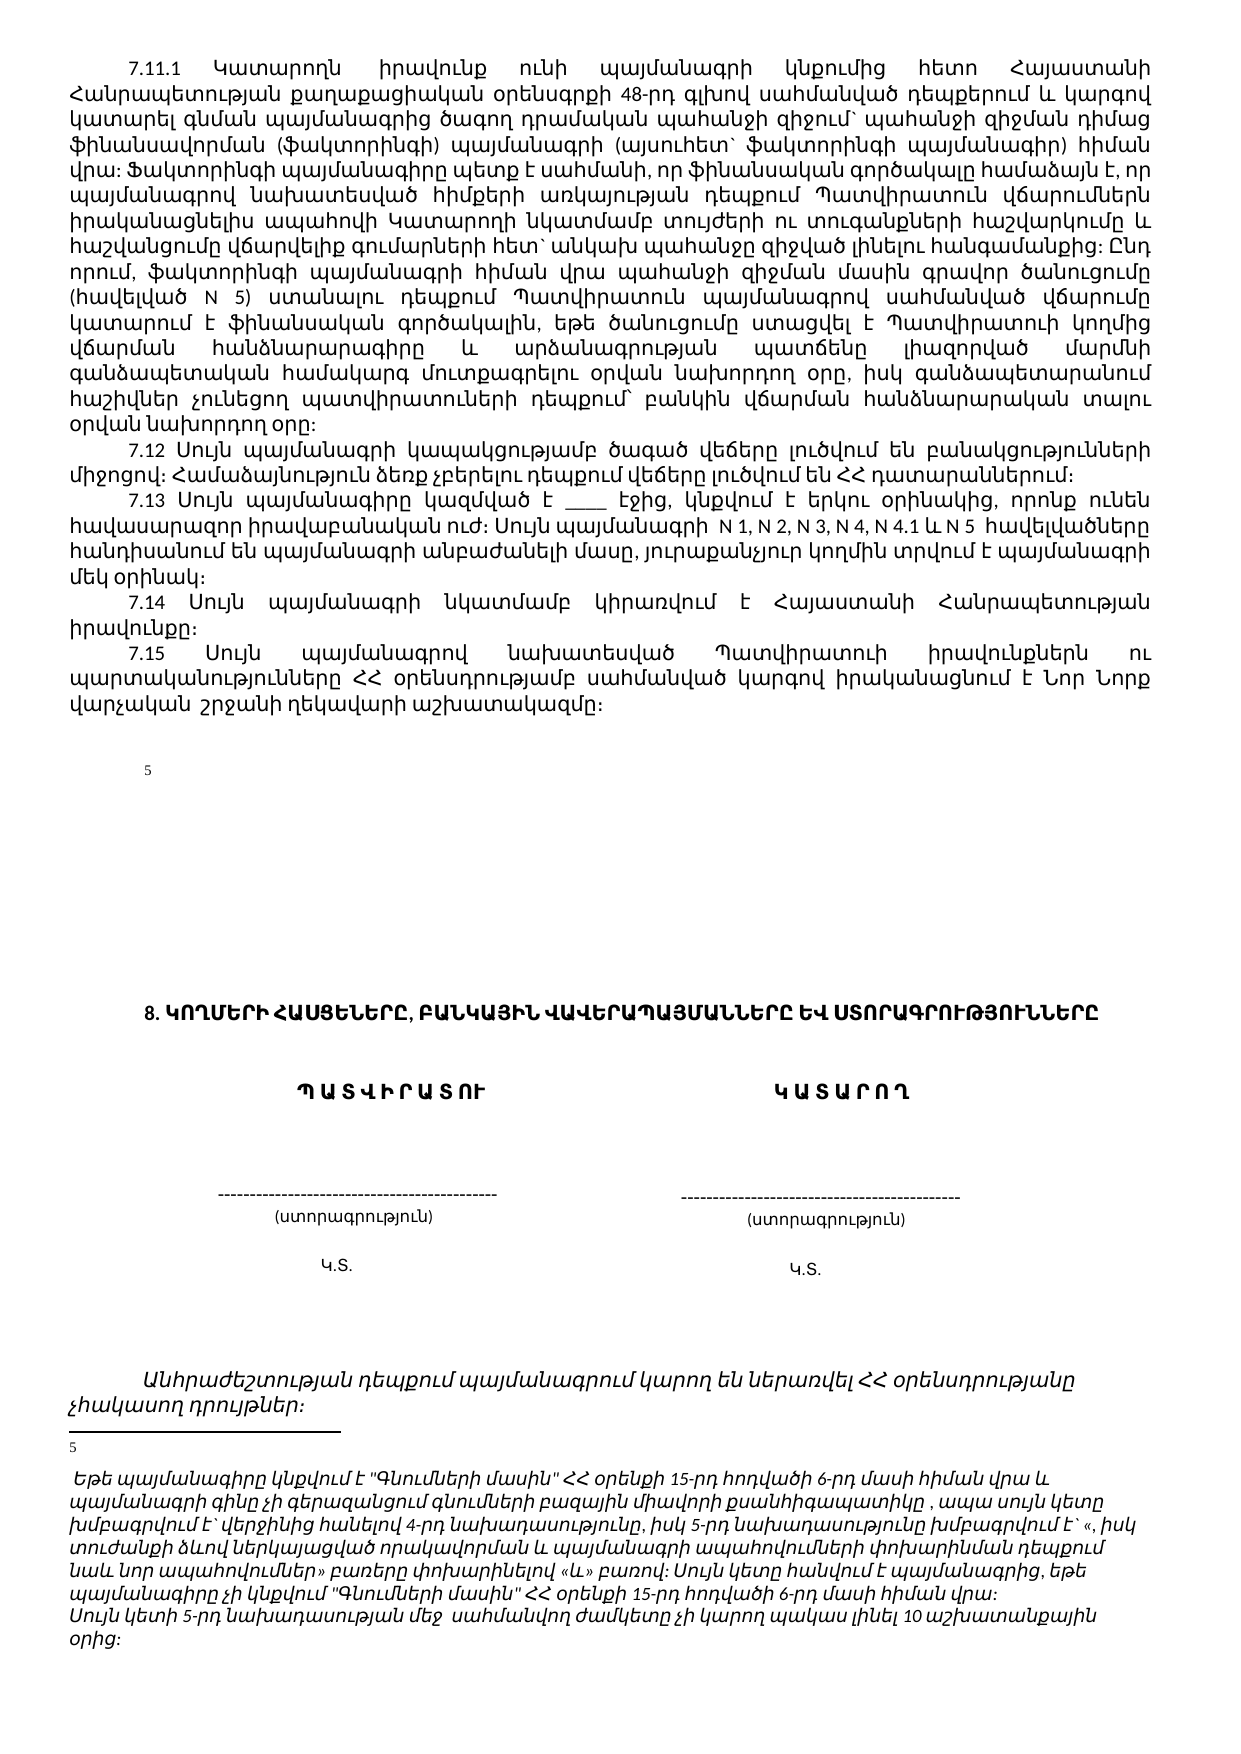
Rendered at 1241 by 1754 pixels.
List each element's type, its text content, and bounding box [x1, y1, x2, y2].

table_header Կ Ա Տ Ա Ր Ո Ղ -------------------------------------------- (ստորագրություն) Կ.Տ. [627, 1079, 1056, 1342]
text 7.15 Սույն պայմանագրով նախատեսված Պատվիրատուի իրավունքներն ու պարտականությունները ՀՀ օրենսդրությամբ սահմանված կարգով իրականացնում է Նոր Նորք վարչական շրջանի ղեկավարի աշխատակազմը։ [69, 640, 1152, 716]
text 7.14 Սույն պայմանագրի նկատմամբ կիրառվում է Հայաստանի Հանրապետության իրավունքը։ [69, 589, 1152, 640]
text 7.12 Սույն պայմանագրի կապակցությամբ ծագած վեճերը լուծվում են բանակցությունների միջոցով։ Համաձայնություն ձեռք չբերելու դեպքում վեճերը լուծվում են ՀՀ դատարաններում։ [69, 437, 1152, 488]
text Անհրաժեշտության դեպքում պայմանագրում կարող են ներառվել ՀՀ օրենսդրությանը չհակասող դրույթներ։ [69, 1367, 1152, 1418]
text 7.13 Սույն պայմանագիրը կազմված է ____ էջից, կնքվում է երկու օրինակից, որոնք ունեն հավասարազոր իրավաբանական ուժ։ Սույն պայմանագրի N 1, N 2, N 3, N 4, N 4.1 և N 5 հավելվածները հանդիսանում են պայմանագրի անբաժանելի մասը, յուրաքանչյուր կողմին տրվում է պայմանագրի մեկ օրինակ։ [69, 488, 1152, 589]
text 8. ԿՈՂՄԵՐԻ ՀԱՍՑԵՆԵՐԸ, ԲԱՆԿԱՅԻՆ ՎԱՎԵՐԱՊԱՅՄԱՆՆԵՐԸ ԵՎ ՍՏՈՐԱԳՐՈՒԹՅՈՒՆՆԵՐԸ [69, 1000, 1152, 1025]
text 7.11.1 Կատարողն իրավունք ունի պայմանագրի կնքումից հետո Հայաստանի Հանրապետության քաղաքացիական օրենսգրքի 48-րդ գլխով սահմանված դեպքերում և կարգով կատարել գնման պայմանագրից ծագող դրամական պահանջի զիջում` պահանջի զիջման դիմաց ֆինանսավորման (ֆակտորինգի) պայմանագրի (այսուհետ` ֆակտորինգի պայմանագիր) հիման վրա: Ֆակտորինգի պայմանագիրը պետք է սահմանի, որ ֆինանսական գործակալը համաձայն է, որ պայմանագրով նախատեսված հիմքերի առկայության դեպքում Պատվիրատուն վճարումներն իրականացնելիս ապահովի Կատարողի նկատմամբ տույժերի ու տուգանքների հաշվարկումը և հաշվանցումը վճարվելիք գումարների հետ` անկախ պահանջը զիջված լինելու հանգամանքից: Ընդ որում, ֆակտորինգի պայմանագրի հիման վրա պահանջի զիջման մասին գրավոր ծանուցումը (հավելված N 5) ստանալու դեպքում Պատվիրատուն պայմանագրով սահմանված վճարումը կատարում է ֆինանսական գործակալին, եթե ծանուցումը ստացվել է Պատվիրատուի կողմից վճարման հանձնարարագիրը և արձանագրության պատճենը լիազորված մարմնի գանձապետական համակարգ մուտքագրելու օրվան նախորդող օրը, իսկ գանձապետարանում հաշիվներ չունեցող պատվիրատուների դեպքում՝ բանկին վճարման հանձնարարական տալու օրվան նախորդող օրը: [69, 56, 1152, 437]
table_header Պ Ա Տ Վ Ի Ր Ա Տ ՈՒ -------------------------------------------- (ստորագրություն) Կ.Տ. [155, 1079, 627, 1342]
